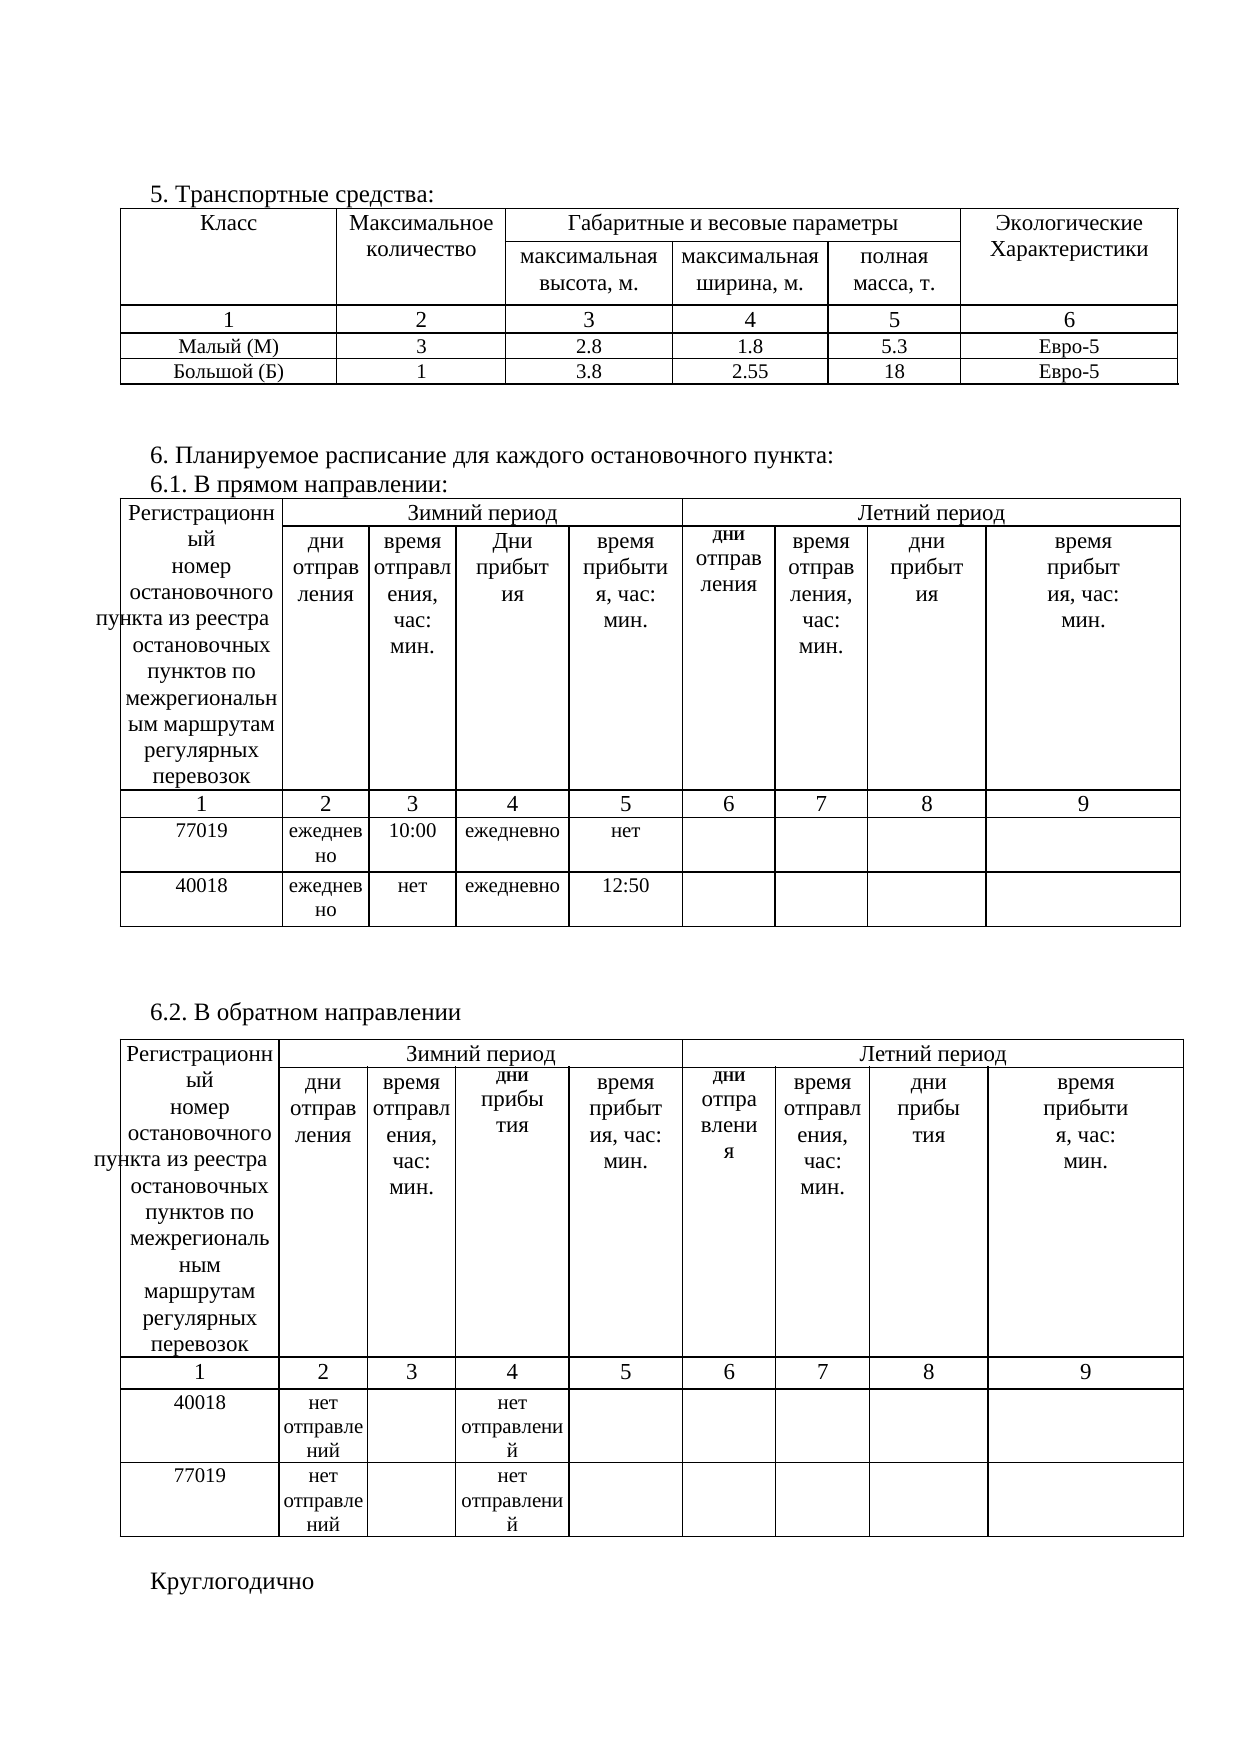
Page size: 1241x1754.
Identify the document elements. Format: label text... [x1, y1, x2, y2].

table_cell время прибыти я, час: мин. [989, 1068, 1183, 1356]
table_cell 6 [683, 791, 774, 817]
table_header Зимний период [280, 1040, 682, 1066]
table_cell 40018 [121, 1390, 278, 1462]
table_cell [987, 818, 1180, 871]
table_cell Малый (М) [121, 334, 336, 358]
table_cell дни прибыт ия [868, 527, 985, 789]
table_header Летний период [683, 499, 1180, 525]
table_cell 4 [673, 306, 827, 332]
table_cell 3 [337, 334, 505, 358]
table_cell Евро-5 [961, 359, 1177, 383]
table_cell 8 [868, 791, 985, 817]
table_cell [868, 873, 985, 926]
table_cell время отправл ения, час: мин. [776, 1068, 869, 1356]
table_cell [683, 1463, 775, 1536]
table_cell время отправл ения, час: мин. [370, 527, 455, 789]
table_cell 2 [283, 791, 368, 817]
table_header Летний период [683, 1040, 1183, 1066]
table_cell максимальная ширина, м. [673, 242, 827, 304]
table_cell время прибыт ия, час: мин. [570, 1068, 682, 1356]
table_cell 5 [570, 791, 682, 817]
table_cell 5 [570, 1358, 682, 1388]
table_cell время отправл ения, час: мин. [368, 1068, 455, 1356]
table_cell 40018 [121, 873, 282, 926]
table_cell [989, 1390, 1183, 1462]
table_cell дни отправ ления [280, 1068, 367, 1356]
table_cell 5.3 [829, 334, 960, 358]
table_header Максимальное количество [337, 209, 505, 304]
table_cell ДНИ отправ ления [683, 527, 774, 789]
text 6. Планируемое расписание для каждого остановочного пункта: [150, 440, 1090, 469]
table_cell [870, 1463, 987, 1536]
table_cell время прибыти я, час: мин. [570, 527, 682, 789]
table_header Зимний период [283, 499, 682, 525]
table_cell [683, 818, 774, 871]
table_cell [683, 1390, 775, 1462]
table_cell Большой (Б) [121, 359, 336, 383]
table_cell [368, 1390, 455, 1462]
table_cell 1 [121, 791, 282, 817]
table_cell 77019 [121, 818, 282, 871]
table_cell 9 [987, 791, 1180, 817]
table_cell 3 [368, 1358, 455, 1388]
table_cell [570, 1390, 682, 1462]
text 6.1. В прямом направлении: [150, 469, 1090, 497]
table_cell 5 [829, 306, 960, 332]
table_cell [683, 873, 774, 926]
table_cell [870, 1390, 987, 1462]
table_header Регистрационный номер остановочного пункта из реестра остановочных пунктов по межрегиональным маршрутам регулярных перевозок [121, 499, 282, 789]
table_cell 6 [683, 1358, 775, 1388]
table_cell [989, 1463, 1183, 1536]
table_cell время прибыт ия, час: мин. [987, 527, 1180, 789]
table_cell 4 [457, 791, 568, 817]
table_cell 77019 [121, 1463, 278, 1536]
table_cell максимальная высота, м. [506, 242, 672, 304]
table_cell нет отправлений [456, 1463, 568, 1536]
table_cell ежедневно [283, 818, 368, 871]
table_cell 3 [506, 306, 672, 332]
table_cell ежедневно [457, 818, 568, 871]
text 5. Транспортные средства: [150, 179, 1090, 207]
table_cell 3.8 [506, 359, 672, 383]
table_cell время отправ ления, час: мин. [776, 527, 867, 789]
table_cell [776, 818, 867, 871]
table_header Экологические Характеристики [961, 209, 1177, 304]
table_cell 7 [776, 791, 867, 817]
table_cell 1 [337, 359, 505, 383]
table_cell 2 [337, 306, 505, 332]
table_cell нет [570, 818, 682, 871]
table_cell 7 [776, 1358, 869, 1388]
table_cell [868, 818, 985, 871]
table_cell нет [370, 873, 455, 926]
table_cell [987, 873, 1180, 926]
table_cell 18 [829, 359, 960, 383]
table_cell 1 [121, 306, 336, 332]
table_cell [776, 1390, 869, 1462]
table_cell Дни прибыт ия [457, 527, 568, 789]
table_header Регистрационный номер остановочного пункта из реестра остановочных пунктов по межрегиональным маршрутам регулярных перевозок [121, 1040, 278, 1356]
table_cell [368, 1463, 455, 1536]
table_cell ежедневно [457, 873, 568, 926]
table_cell 2 [280, 1358, 367, 1388]
table_cell дни прибы тия [870, 1068, 987, 1356]
table_cell 10:00 [370, 818, 455, 871]
table_cell 8 [870, 1358, 987, 1388]
table_cell [776, 1463, 869, 1536]
table_cell нет отправлений [280, 1463, 367, 1536]
table_cell [570, 1463, 682, 1536]
table_cell дни отправ ления [283, 527, 368, 789]
table_cell нет отправлений [280, 1390, 367, 1462]
table_cell ДНИ прибы тия [456, 1068, 568, 1356]
table_header Класс [121, 209, 336, 304]
table_cell 3 [370, 791, 455, 817]
table_cell 2.8 [506, 334, 672, 358]
table_cell 1.8 [673, 334, 827, 358]
table_cell 2.55 [673, 359, 827, 383]
table_cell 6 [961, 306, 1177, 332]
table_cell ежедневно [283, 873, 368, 926]
table_cell ДНИ отпра влени я [683, 1068, 775, 1356]
table_cell 12:50 [570, 873, 682, 926]
table_cell полная масса, т. [829, 242, 960, 304]
text Круглогодично [150, 1566, 1090, 1595]
table_header Габаритные и весовые параметры [506, 209, 960, 241]
text 6.2. В обратном направлении [150, 997, 1090, 1026]
table_cell 9 [989, 1358, 1183, 1388]
table_cell 1 [121, 1358, 278, 1388]
table_cell нет отправлений [456, 1390, 568, 1462]
table_cell Евро-5 [961, 334, 1177, 358]
table_cell 4 [456, 1358, 568, 1388]
table_cell [776, 873, 867, 926]
